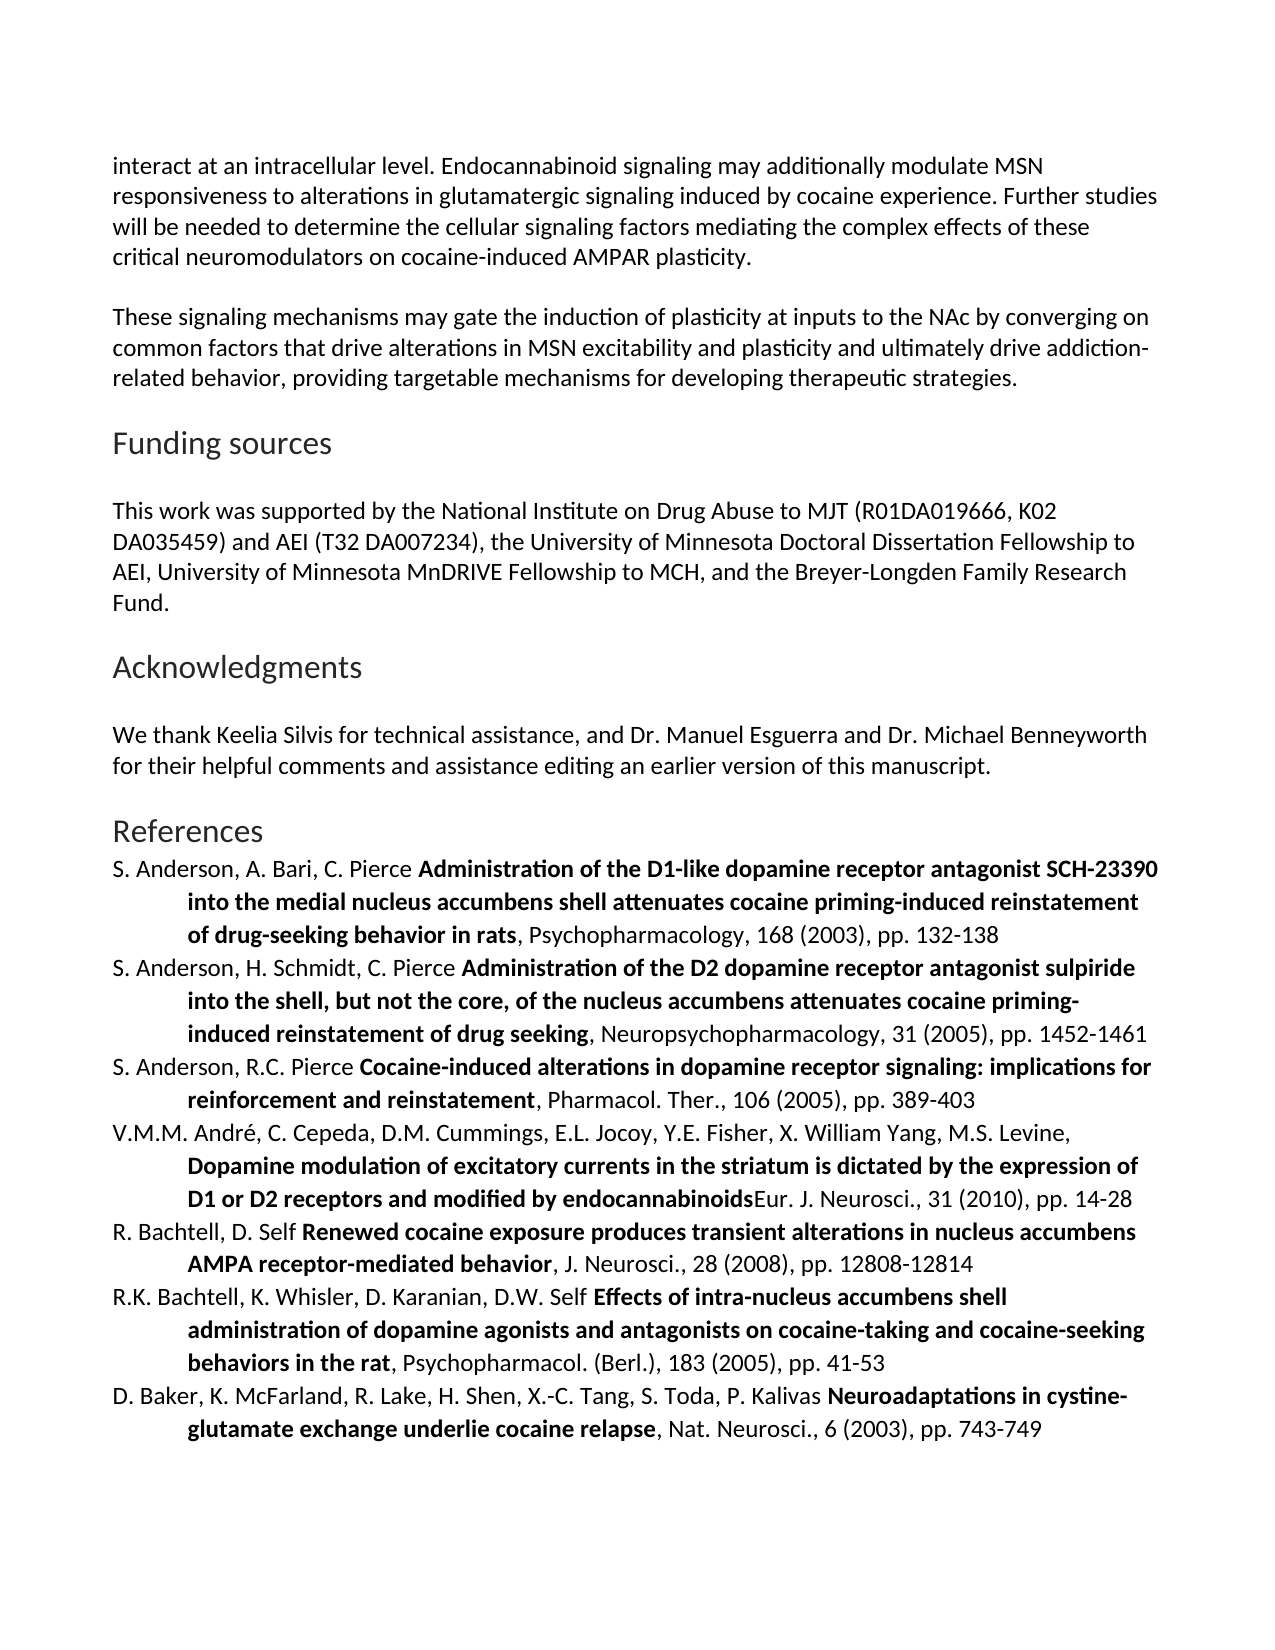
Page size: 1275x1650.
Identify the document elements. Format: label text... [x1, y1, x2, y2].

text R. Bachtell, D. Self Renewed cocaine exposure produces transient alterations in nucleus accumbens AMPA receptor-mediated behavior, J. Neurosci., 28 (2008), pp. 12808-12814 [112, 1216, 1162, 1279]
text R.K. Bachtell, K. Whisler, D. Karanian, D.W. Self Effects of intra-nucleus accumbens shell administration of dopamine agonists and antagonists on cocaine-taking and cocaine-seeking behaviors in the rat, Psychopharmacol. (Berl.), 183 (2005), pp. 41-53 [112, 1282, 1162, 1378]
text S. Anderson, H. Schmidt, C. Pierce Administration of the D2 dopamine receptor antagonist sulpiride into the shell, but not the core, of the nucleus accumbens attenuates cocaine priming-induced reinstatement of drug seeking, Neuropsychopharmacology, 31 (2005), pp. 1452-1461 [112, 952, 1162, 1049]
subtitle Acknowledgments [112, 646, 1162, 687]
text These signaling mechanisms may gate the induction of plasticity at inputs to the NAc by converging on common factors that drive alterations in MSN excitability and plasticity and ultimately drive addiction-related behavior, providing targetable mechanisms for developing therapeutic strategies. [112, 301, 1162, 393]
text S. Anderson, R.C. Pierce Cocaine-induced alterations in dopamine receptor signaling: implications for reinforcement and reinstatement, Pharmacol. Ther., 106 (2005), pp. 389-403 [112, 1051, 1162, 1114]
text We thank Keelia Silvis for technical assistance, and Dr. Manuel Esguerra and Dr. Michael Benneyworth for their helpful comments and assistance editing an earlier version of this manuscript. [112, 719, 1162, 781]
subtitle References [112, 810, 1162, 850]
text This work was supported by the National Institute on Drug Abuse to MJT (R01DA019666, K02 DA035459) and AEI (T32 DA007234), the University of Minnesota Doctoral Dissertation Fellowship to AEI, University of Minnesota MnDRIVE Fellowship to MCH, and the Breyer-Longden Family Research Fund. [112, 495, 1162, 617]
text V.M.M. André, C. Cepeda, D.M. Cummings, E.L. Jocoy, Y.E. Fisher, X. William Yang, M.S. Levine, Dopamine modulation of excitatory currents in the striatum is dictated by the expression of D1 or D2 receptors and modified by endocannabinoidsEur. J. Neurosci., 31 (2010), pp. 14-28 [112, 1117, 1162, 1213]
text D. Baker, K. McFarland, R. Lake, H. Shen, X.-C. Tang, S. Toda, P. Kalivas Neuroadaptations in cystine-glutamate exchange underlie cocaine relapse, Nat. Neurosci., 6 (2003), pp. 743-749 [112, 1380, 1162, 1444]
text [112, 150, 1162, 272]
subtitle Funding sources [112, 422, 1162, 463]
text S. Anderson, A. Bari, C. Pierce Administration of the D1-like dopamine receptor antagonist SCH-23390 into the medial nucleus accumbens shell attenuates cocaine priming-induced reinstatement of drug-seeking behavior in rats, Psychopharmacology, 168 (2003), pp. 132-138 [112, 854, 1162, 950]
